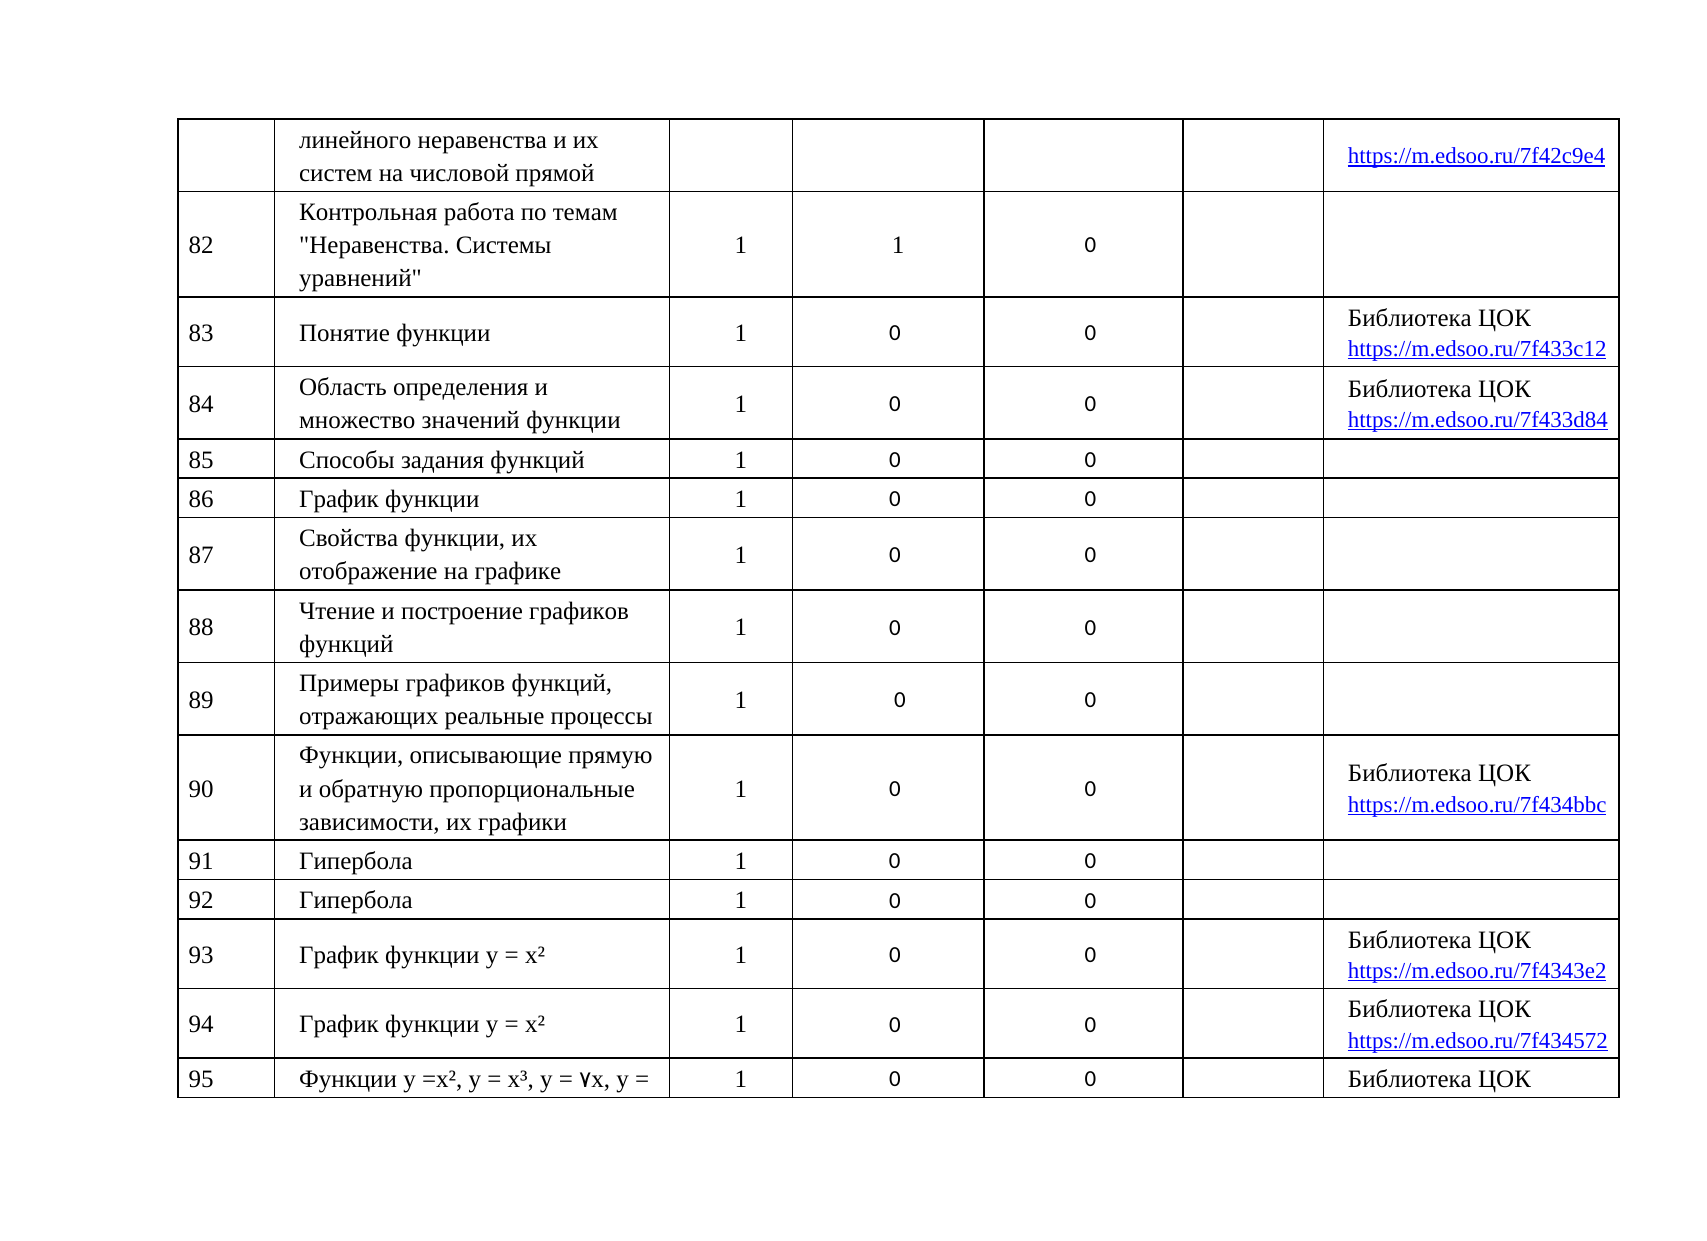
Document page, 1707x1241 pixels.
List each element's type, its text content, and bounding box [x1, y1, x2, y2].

table_cell 0 [793, 479, 983, 517]
table_cell 0 [793, 1059, 983, 1097]
table_cell Примеры графиков функций, отражающих реальные процессы [275, 663, 669, 734]
table_cell 83 [179, 298, 274, 366]
table_cell 1 [670, 880, 792, 918]
table_cell 1 [670, 591, 792, 661]
table_cell [1184, 518, 1323, 589]
table_cell [1184, 440, 1323, 477]
table_cell [1184, 880, 1323, 918]
table_cell 1 [670, 479, 792, 517]
table_cell График функции y = x² [275, 920, 669, 988]
table_cell 0 [793, 736, 983, 839]
table_cell 1 [670, 192, 792, 296]
table_cell 0 [985, 736, 1182, 839]
table_cell 0 [985, 298, 1182, 366]
table_cell [1184, 989, 1323, 1057]
table_cell [1324, 192, 1618, 296]
table_cell Чтение и построение графиков функций [275, 591, 669, 661]
table_cell Область определения и множество значений функции [275, 367, 669, 438]
table_cell 1 [670, 663, 792, 734]
table_cell [1184, 192, 1323, 296]
table_cell Функции, описывающие прямую и обратную пропорциональные зависимости, их графики [275, 736, 669, 839]
table_cell 1 [670, 920, 792, 988]
table_cell Библиотека ЦОК https://m.edsoo.ru/7f433c12 [1324, 298, 1618, 366]
table_cell 1 [670, 367, 792, 438]
table_cell 0 [985, 518, 1182, 589]
table_cell [1184, 591, 1323, 661]
table_cell Гипербола [275, 880, 669, 918]
table_cell 1 [670, 440, 792, 477]
table_cell 0 [793, 880, 983, 918]
table_cell 1 [670, 1059, 792, 1097]
table_cell 0 [793, 920, 983, 988]
table_cell 0 [793, 367, 983, 438]
table_cell 0 [985, 367, 1182, 438]
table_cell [1324, 1059, 1618, 1097]
table_cell 0 [793, 298, 983, 366]
table_cell 93 [179, 920, 274, 988]
table_cell 92 [179, 880, 274, 918]
table_cell Свойства функции, их отображение на графике [275, 518, 669, 589]
table_cell 1 [670, 518, 792, 589]
table_cell 0 [985, 989, 1182, 1057]
table_cell 0 [985, 841, 1182, 879]
table_cell 0 [985, 440, 1182, 477]
table_cell [1324, 440, 1618, 477]
table_cell Библиотека ЦОК https://m.edsoo.ru/7f434bbc [1324, 736, 1618, 839]
table_cell 84 [179, 367, 274, 438]
table_cell [1184, 736, 1323, 839]
table_cell 81 [179, 120, 274, 191]
table_cell 88 [179, 591, 274, 661]
table_cell 0 [793, 989, 983, 1057]
table_cell 82 [179, 192, 274, 296]
table_cell 0 [985, 920, 1182, 988]
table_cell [1324, 120, 1618, 191]
table_cell [1324, 880, 1618, 918]
table_cell Библиотека ЦОК https://m.edsoo.ru/7f4343e2 [1324, 920, 1618, 988]
table_cell [1184, 298, 1323, 366]
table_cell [275, 120, 669, 191]
table_cell [1324, 479, 1618, 517]
table_cell [1184, 120, 1323, 191]
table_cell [275, 1059, 669, 1097]
table_cell График функции [275, 479, 669, 517]
table_cell 89 [179, 663, 274, 734]
table_cell 90 [179, 736, 274, 839]
table_cell 0 [985, 479, 1182, 517]
table_cell 0 [985, 663, 1182, 734]
table_cell 1 [670, 841, 792, 879]
table_cell Способы задания функций [275, 440, 669, 477]
table_cell 1 [670, 298, 792, 366]
table_cell Гипербола [275, 841, 669, 879]
table_cell 0 [985, 1059, 1182, 1097]
table_cell 0 [985, 192, 1182, 296]
table_cell 1 [793, 192, 983, 296]
table_cell Контрольная работа по темам "Неравенства. Системы уравнений" [275, 192, 669, 296]
table_cell 0 [793, 518, 983, 589]
table_cell 0 [985, 120, 1182, 191]
table_cell [1324, 841, 1618, 879]
table_cell 87 [179, 518, 274, 589]
table_cell [1184, 663, 1323, 734]
table_cell [1184, 1059, 1323, 1097]
table_cell 0 [793, 841, 983, 879]
table_cell [1324, 591, 1618, 661]
table_cell 0 [985, 591, 1182, 661]
table_cell Понятие функции [275, 298, 669, 366]
table_cell 0 [793, 663, 983, 734]
table_cell Библиотека ЦОК https://m.edsoo.ru/7f433d84 [1324, 367, 1618, 438]
table_cell 95 [179, 1059, 274, 1097]
table_cell [1184, 367, 1323, 438]
table_cell 85 [179, 440, 274, 477]
table_cell 0 [793, 120, 983, 191]
table_cell 0 [985, 880, 1182, 918]
table_cell 1 [670, 989, 792, 1057]
table_cell 0 [793, 440, 983, 477]
table_cell 1 [670, 120, 792, 191]
table_cell 1 [670, 736, 792, 839]
table_cell 94 [179, 989, 274, 1057]
table_cell [1184, 920, 1323, 988]
table_cell 86 [179, 479, 274, 517]
table_cell [1184, 479, 1323, 517]
table_cell [1324, 663, 1618, 734]
table_cell 0 [793, 591, 983, 661]
table_cell 91 [179, 841, 274, 879]
table_cell График функции y = x² [275, 989, 669, 1057]
table_cell [1184, 841, 1323, 879]
table_cell Библиотека ЦОК https://m.edsoo.ru/7f434572 [1324, 989, 1618, 1057]
table_cell [1324, 518, 1618, 589]
